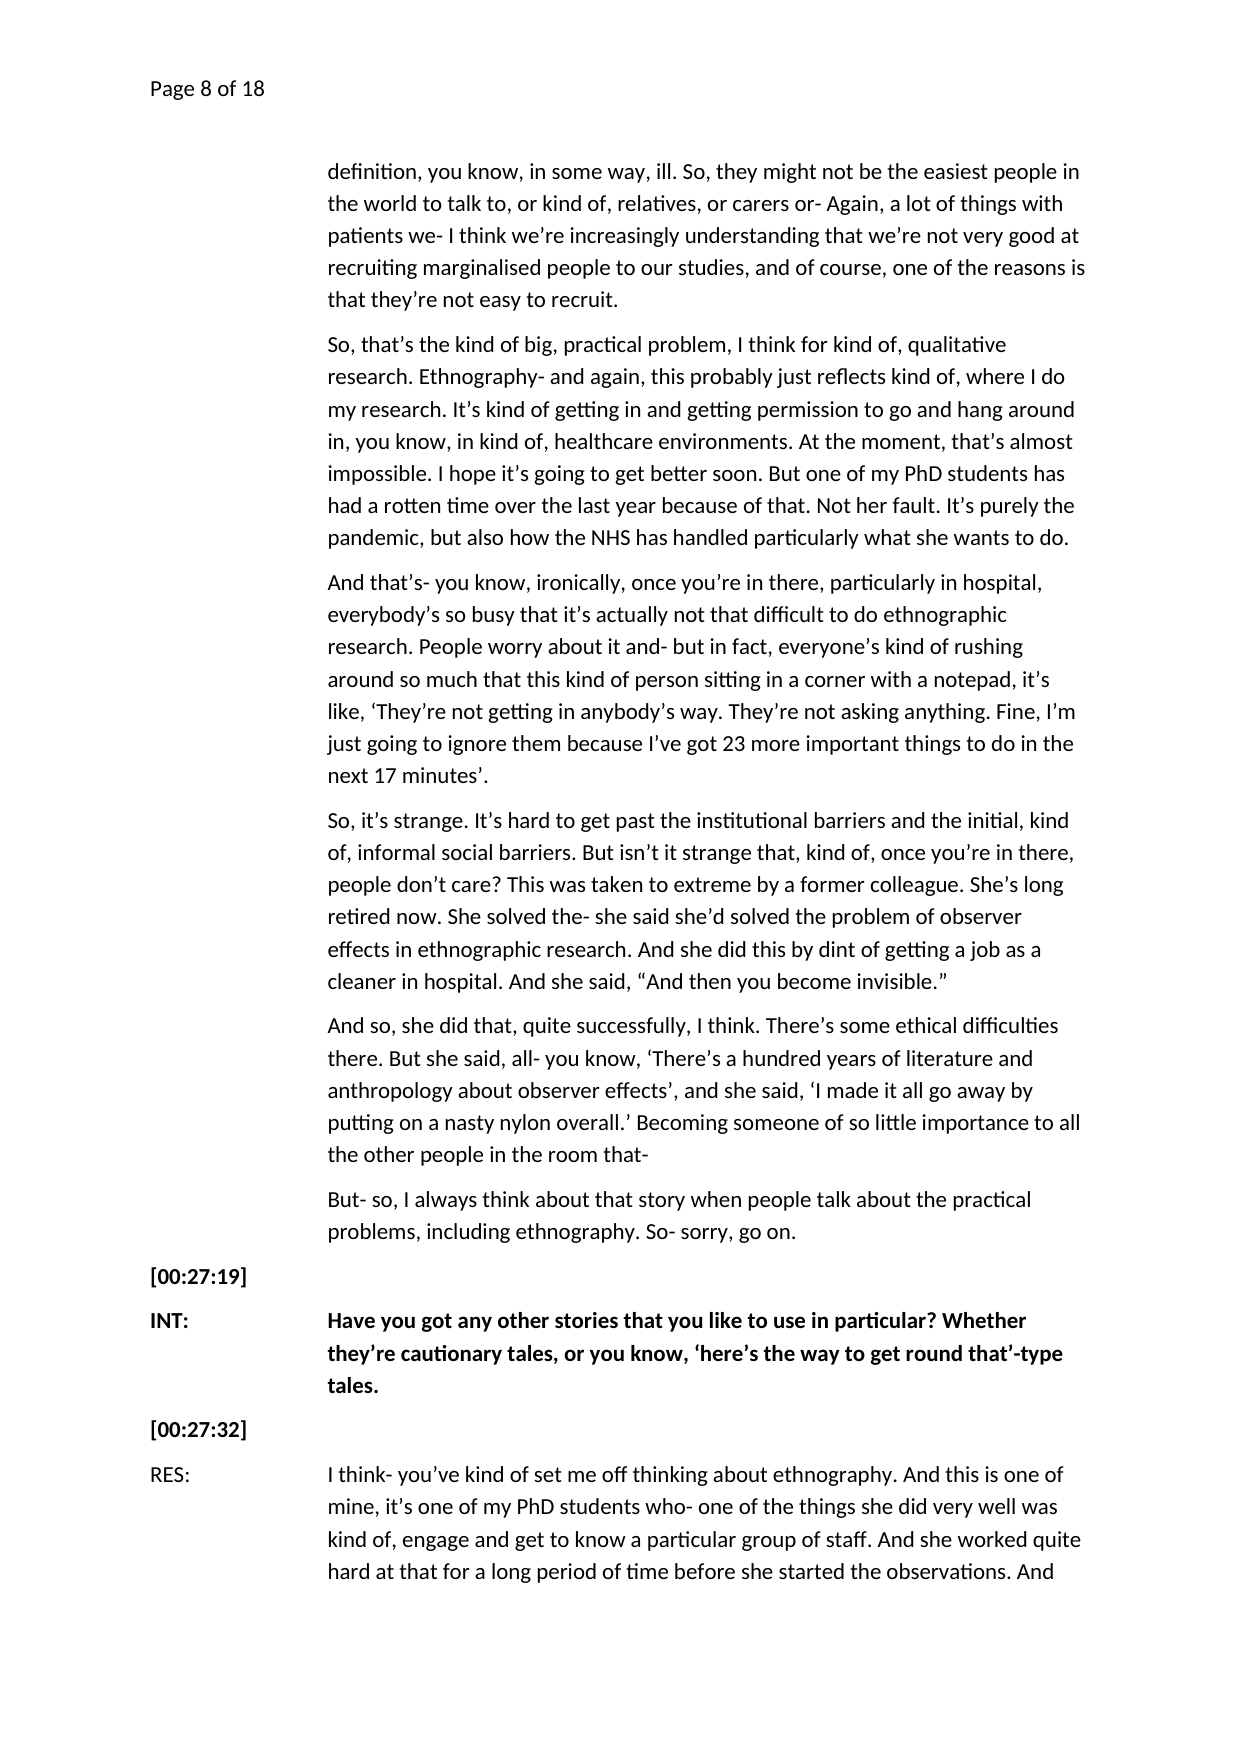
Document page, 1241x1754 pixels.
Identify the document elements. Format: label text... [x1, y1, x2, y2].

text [150, 1460, 1090, 1585]
text And that’s- you know, ironically, once you’re in there, particularly in hospital, everybody’s so busy that it’s actually not that difficult to do ethnographic research. People worry about it and- but in fact, everyone’s kind of rushing around so much that this kind of person sitting in a corner with a notepad, it’s like, ‘They’re not getting in anybody’s way. They’re not asking anything. Fine, I’m just going to ignore them because I’ve got 23 more important things to do in the next 17 minutes’. [150, 568, 1090, 789]
text [00:27:19] [150, 1262, 1090, 1290]
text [150, 157, 1090, 314]
text But- so, I always think about that story when people talk about the practical problems, including ethnography. So- sorry, go on. [150, 1185, 1090, 1245]
text So, it’s strange. It’s hard to get past the institutional barriers and the initial, kind of, informal social barriers. But isn’t it strange that, kind of, once you’re in there, people don’t care? This was taken to extreme by a former colleague. She’s long retired now. She solved the- she said she’d solved the problem of observer effects in ethnographic research. And she did this by dint of getting a job as a cleaner in hospital. And she said, “And then you become invisible.” [150, 806, 1090, 995]
text So, that’s the kind of big, practical problem, I think for kind of, qualitative research. Ethnography- and again, this probably just reflects kind of, where I do my research. It’s kind of getting in and getting permission to go and hang around in, you know, in kind of, healthcare environments. At the moment, that’s almost impossible. I hope it’s going to get better soon. But one of my PhD students has had a rotten time over the last year because of that. Not her fault. It’s purely the pandemic, but also how the NHS has handled particularly what she wants to do. [150, 330, 1090, 551]
text And so, she did that, quite successfully, I think. There’s some ethical difficulties there. But she said, all- you know, ‘There’s a hundred years of literature and anthropology about observer effects’, and she said, ‘I made it all go away by putting on a nasty nylon overall.’ Becoming someone of so little importance to all the other people in the room that- [150, 1012, 1090, 1168]
text INT: Have you got any other stories that you like to use in particular? Whether they’re cautionary tales, or you know, ‘here’s the way to get round that’-type tales. [150, 1307, 1090, 1399]
text [00:27:32] [150, 1416, 1090, 1444]
